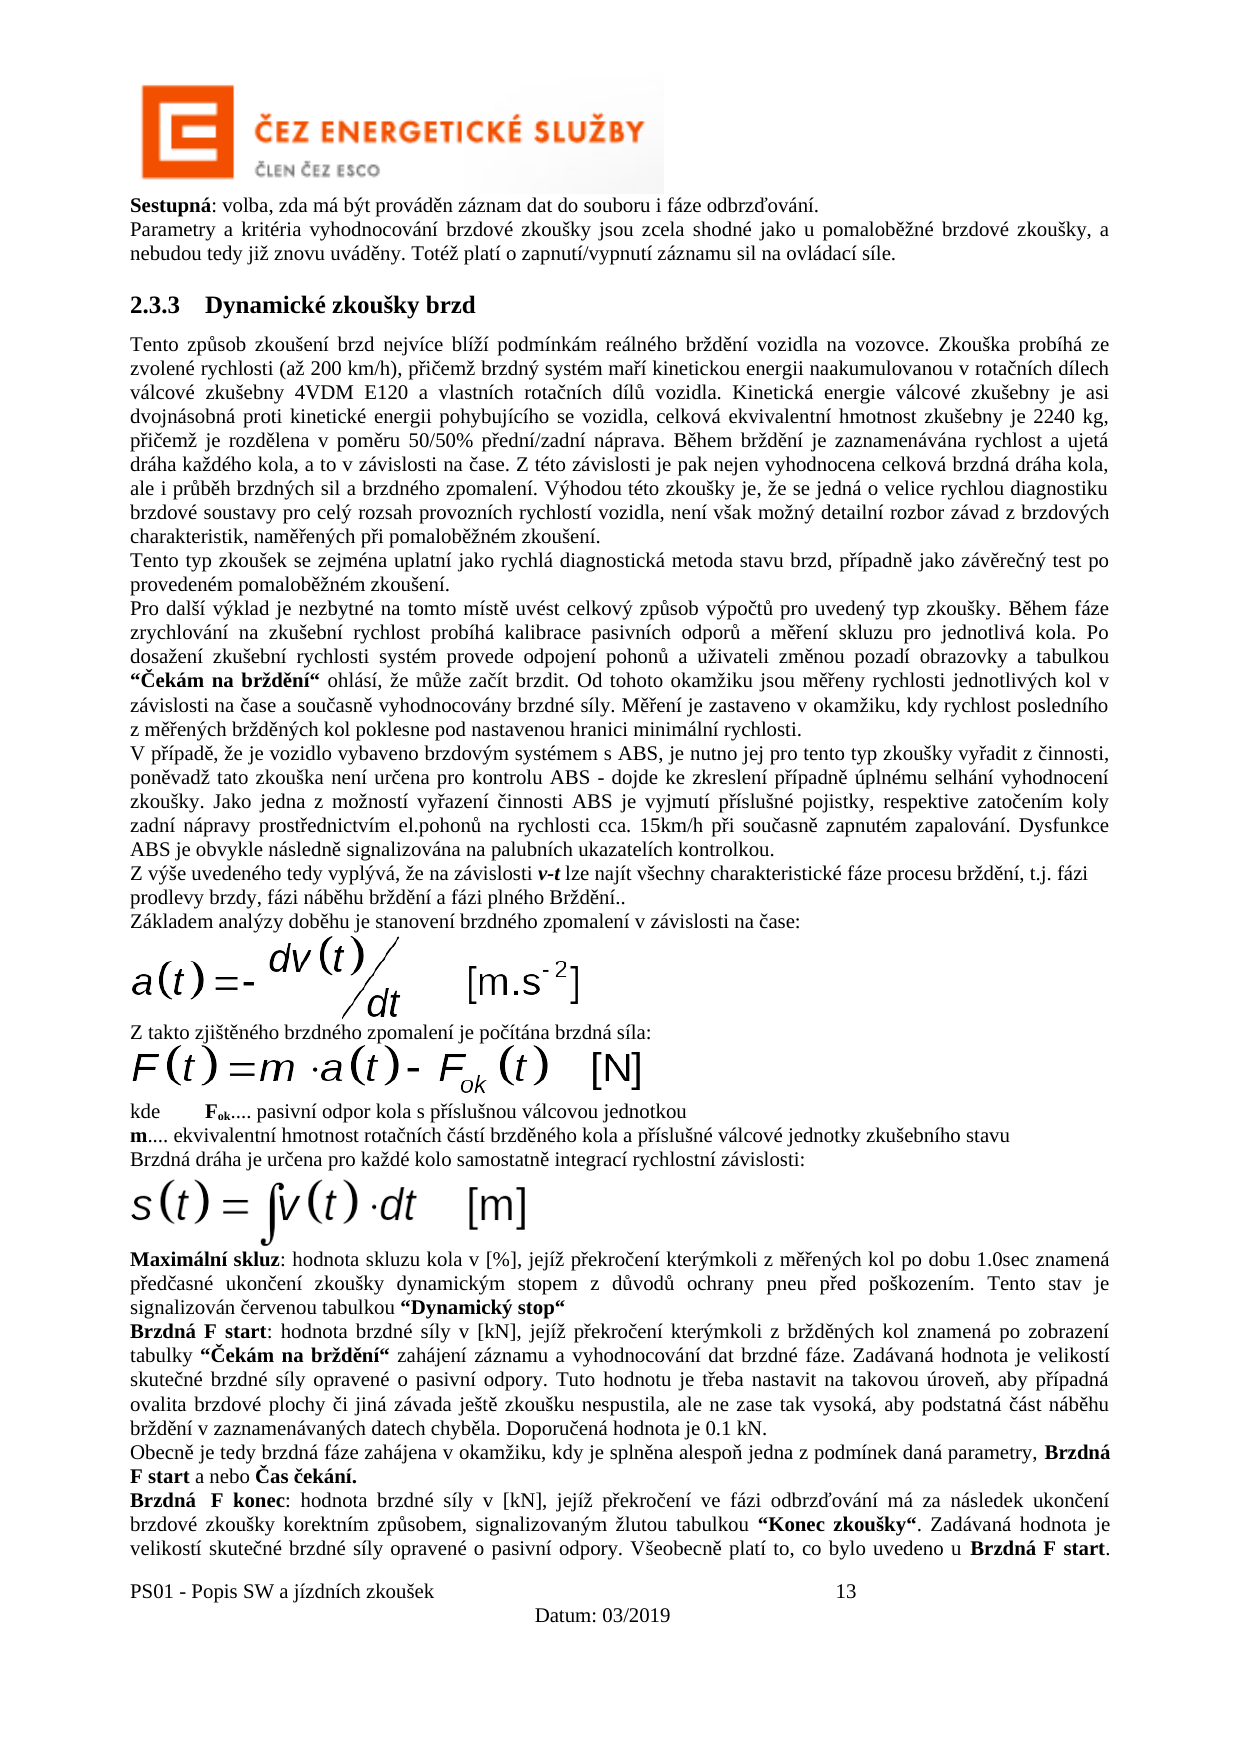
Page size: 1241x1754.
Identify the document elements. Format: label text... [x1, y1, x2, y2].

text Brzdná dráha je určena pro každé kolo samostatně integrací rychlostní závislosti: [130, 1147, 1110, 1171]
text Základem analýzy doběhu je stanovení brzdného zpomalení v závislosti na čase: [130, 909, 1110, 933]
text Z výše uvedeného tedy vyplývá, že na závislosti v-t lze najít všechny charakteristické fáze procesu brždění, t.j. fázi prodlevy brzdy, fázi náběhu brždění a fázi plného Brždění.. [130, 861, 1110, 909]
text V případě, že je vozidlo vybaveno brzdovým systémem s ABS, je nutno jej pro tento typ zkoušky vyřadit z činnosti, poněvadž tato zkouška není určena pro kontrolu ABS - dojde ke zkreslení případně úplnému selhání vyhodnocení zkoušky. Jako jedna z možností vyřazení činnosti ABS je vyjmutí příslušné pojistky, respektive zatočením koly zadní nápravy prostřednictvím el.pohonů na rychlosti cca. 15km/h při současně zapnutém zapalování. Dysfunkce ABS je obvykle následně signalizována na palubních ukazatelích kontrolkou. [130, 741, 1110, 861]
text Tento typ zkoušek se zejména uplatní jako rychlá diagnostická metoda stavu brzd, případně jako závěrečný test po provedeném pomaloběžném zkoušení. [130, 548, 1110, 596]
text Parametry a kritéria vyhodnocování brzdové zkoušky jsou zcela shodné jako u pomaloběžné brzdové zkoušky, a nebudou tedy již znovu uváděny. Totéž platí o zapnutí/vypnutí záznamu sil na ovládací síle. [130, 217, 1110, 265]
text m.... ekvivalentní hmotnost rotačních částí brzděného kola a příslušné válcové jednotky zkušebního stavu [130, 1123, 1110, 1147]
text Obecně je tedy brzdná fáze zahájena v okamžiku, kdy je splněna alespoň jedna z podmínek daná parametry, Brzdná F start a nebo Čas čekání. [130, 1439, 1110, 1488]
text Brzdná F start: hodnota brzdné síly v [kN], jejíž překročení kterýmkoli z bržděných kol znamená po zobrazení tabulky “Čekám na brždění“ zahájení záznamu a vyhodnocování dat brzdné fáze. Zadávaná hodnota je velikostí skutečné brzdné síly opravené o pasivní odpory. Tuto hodnotu je třeba nastavit na takovou úroveň, aby případná ovalita brzdové plochy či jiná závada ještě zkoušku nespustila, ale ne zase tak vysoká, aby podstatná část náběhu brždění v zaznamenávaných datech chyběla. Doporučená hodnota je 0.1 kN. [130, 1319, 1110, 1439]
picture [129, 65, 665, 194]
text Sestupná: volba, zda má být prováděn záznam dat do souboru i fáze odbrzďování. [130, 193, 1110, 217]
subtitle Dynamické zkoušky brzd [130, 290, 1110, 319]
text Z takto zjištěného brzdného zpomalení je počítána brzdná síla: [130, 1019, 1110, 1044]
text Pro další výklad je nezbytné na tomto místě uvést celkový způsob výpočtů pro uvedený typ zkoušky. Během fáze zrychlování na zkušební rychlost probíhá kalibrace pasivních odporů a měření skluzu pro jednotlivá kola. Po dosažení zkušební rychlosti systém provede odpojení pohonů a uživateli změnou pozadí obrazovky a tabulkou “Čekám na brždění“ ohlásí, že může začít brzdit. Od tohoto okamžiku jsou měřeny rychlosti jednotlivých kol v závislosti na čase a současně vyhodnocovány brzdné síly. Měření je zastaveno v okamžiku, kdy rychlost posledního z měřených bržděných kol poklesne pod nastavenou hranici minimální rychlosti. [130, 596, 1110, 741]
text Tento způsob zkoušení brzd nejvíce blíží podmínkám reálného brždění vozidla na vozovce. Zkouška probíhá ze zvolené rychlosti (až 200 km/h), přičemž brzdný systém maří kinetickou energii naakumulovanou v rotačních dílech válcové zkušebny 4VDM E120 a vlastních rotačních dílů vozidla. Kinetická energie válcové zkušebny je asi dvojnásobná proti kinetické energii pohybujícího se vozidla, celková ekvivalentní hmotnost zkušebny je 2240 kg, přičemž je rozdělena v poměru 50/50% přední/zadní náprava. Během brždění je zaznamenávána rychlost a ujetá dráha každého kola, a to v závislosti na čase. Z této závislosti je pak nejen vyhodnocena celková brzdná dráha kola, ale i průběh brzdných sil a brzdného zpomalení. Výhodou této zkoušky je, že se jedná o velice rychlou diagnostiku brzdové soustavy pro celý rozsah provozních rychlostí vozidla, není však možný detailní rozbor závad z brzdových charakteristik, naměřených při pomaloběžném zkoušení. [130, 332, 1110, 548]
text kde Fok.... pasivní odpor kola s příslušnou válcovou jednotkou [130, 1099, 1110, 1123]
text Maximální skluz: hodnota skluzu kola v [%], jejíž překročení kterýmkoli z měřených kol po dobu 1.0sec znamená předčasné ukončení zkoušky dynamickým stopem z důvodů ochrany pneu před poškozením. Tento stav je signalizován červenou tabulkou “Dynamický stop“ [130, 1247, 1110, 1319]
